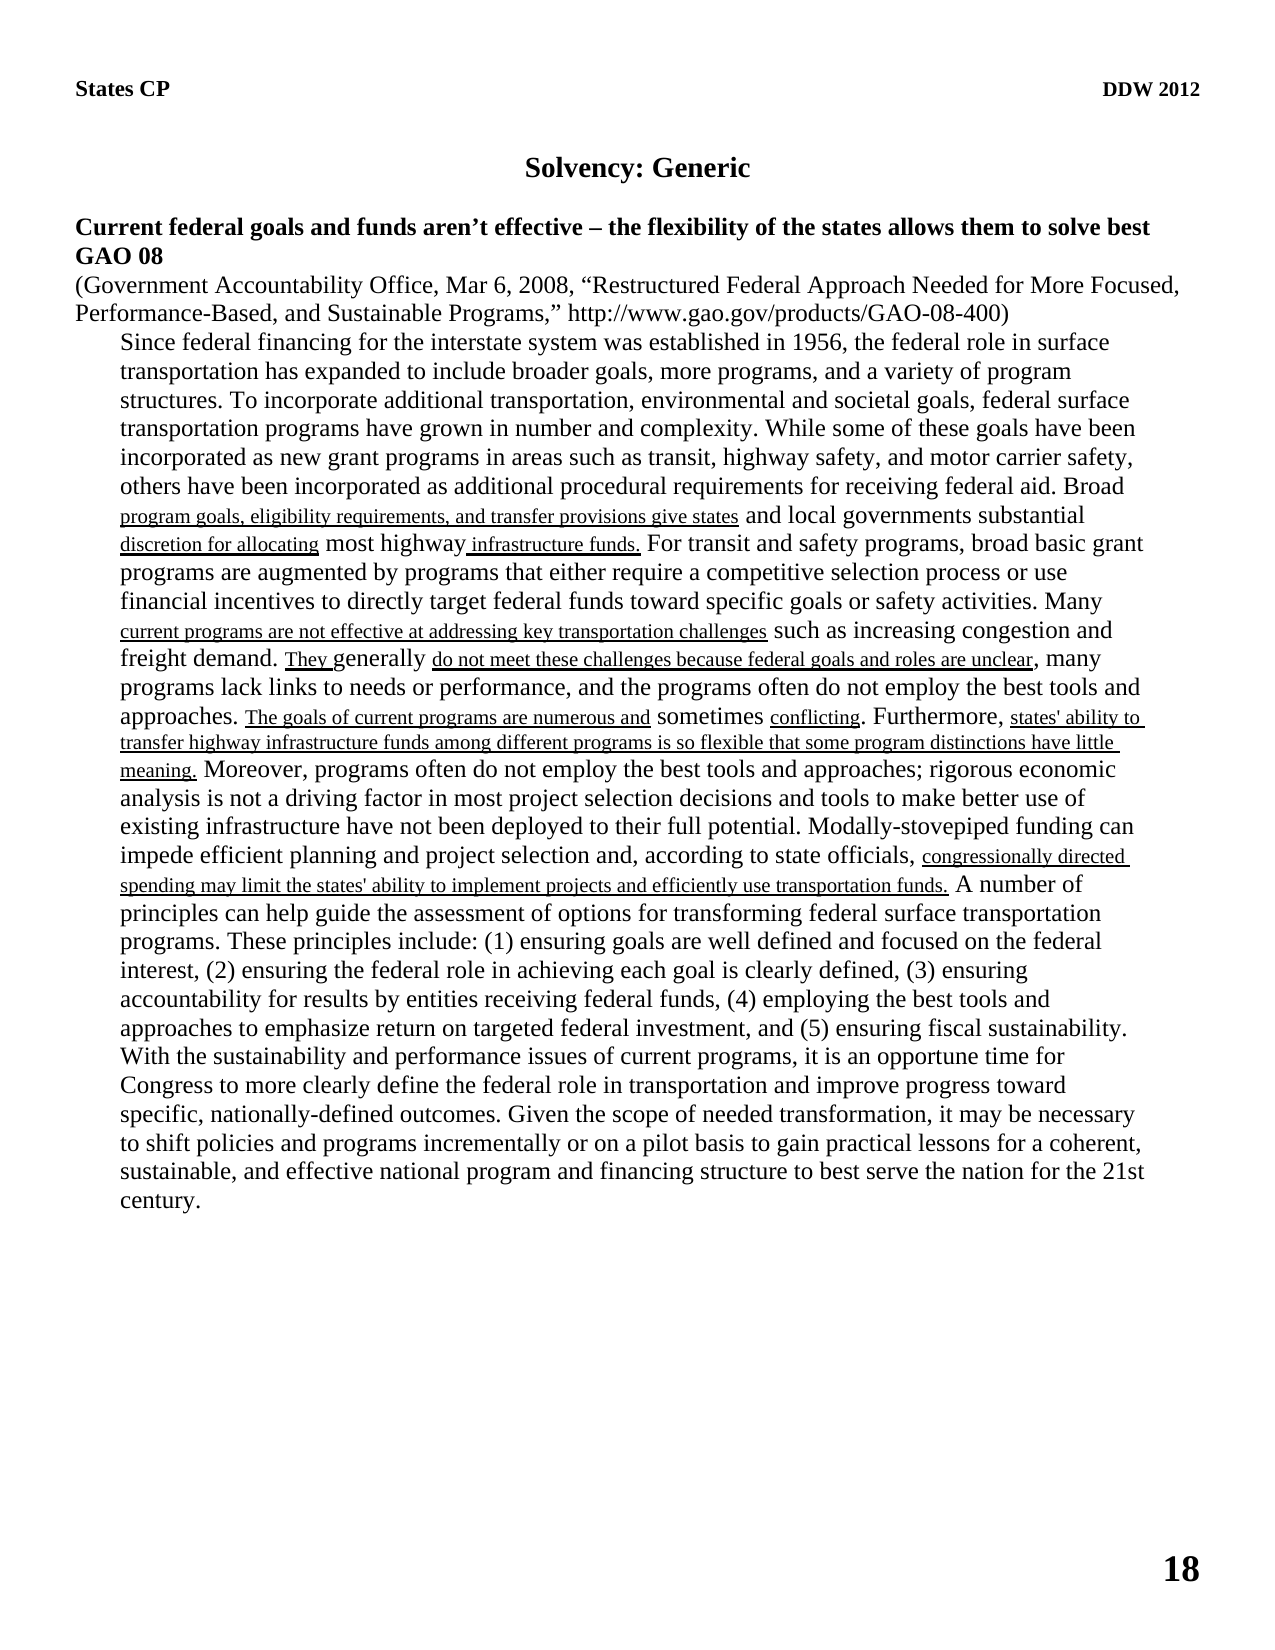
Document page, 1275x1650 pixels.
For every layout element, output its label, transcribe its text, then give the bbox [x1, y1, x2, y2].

text (Government Accountability Office, Mar 6, 2008, “Restructured Federal Approach Needed for More Focused, Performance-Based, and Sustainable Programs,” http://www.gao.gov/products/GAO-08-400) [75, 270, 1200, 327]
subtitle Solvency: Generic [75, 150, 1200, 183]
text Current federal goals and funds aren’t effective – the flexibility of the states allows them to solve best [75, 183, 1200, 241]
text GAO 08 [75, 241, 1200, 270]
text Since federal financing for the interstate system was established in 1956, the federal role in surface transportation has expanded to include broader goals, more programs, and a variety of program structures. To incorporate additional transportation, environmental and societal goals, federal surface transportation programs have grown in number and complexity. While some of these goals have been incorporated as new grant programs in areas such as transit, highway safety, and motor carrier safety, others have been incorporated as additional procedural requirements for receiving federal aid. Broad program goals, eligibility requirements, and transfer provisions give states and local governments substantial discretion for allocating most highway infrastructure funds. For transit and safety programs, broad basic grant programs are augmented by programs that either require a competitive selection process or use financial incentives to directly target federal funds toward specific goals or safety activities. Many current programs are not effective at addressing key transportation challenges such as increasing congestion and freight demand. They generally do not meet these challenges because federal goals and roles are unclear, many programs lack links to needs or performance, and the programs often do not employ the best tools and approaches. The goals of current programs are numerous and sometimes conflicting. Furthermore, states' ability to transfer highway infrastructure funds among different programs is so flexible that some program distinctions have little meaning. Moreover, programs often do not employ the best tools and approaches; rigorous economic analysis is not a driving factor in most project selection decisions and tools to make better use of existing infrastructure have not been deployed to their full potential. Modally-stovepiped funding can impede efficient planning and project selection and, according to state officials, congressionally directed spending may limit the states' ability to implement projects and efficiently use transportation funds. A number of principles can help guide the assessment of options for transforming federal surface transportation programs. These principles include: (1) ensuring goals are well defined and focused on the federal interest, (2) ensuring the federal role in achieving each goal is clearly defined, (3) ensuring accountability for results by entities receiving federal funds, (4) employing the best tools and approaches to emphasize return on targeted federal investment, and (5) ensuring fiscal sustainability. With the sustainability and performance issues of current programs, it is an opportune time for Congress to more clearly define the federal role in transportation and improve progress toward specific, nationally-defined outcomes. Given the scope of needed transformation, it may be necessary to shift policies and programs incrementally or on a pilot basis to gain practical lessons for a coherent, sustainable, and effective national program and financing structure to best serve the nation for the 21st century. [120, 327, 1155, 1214]
